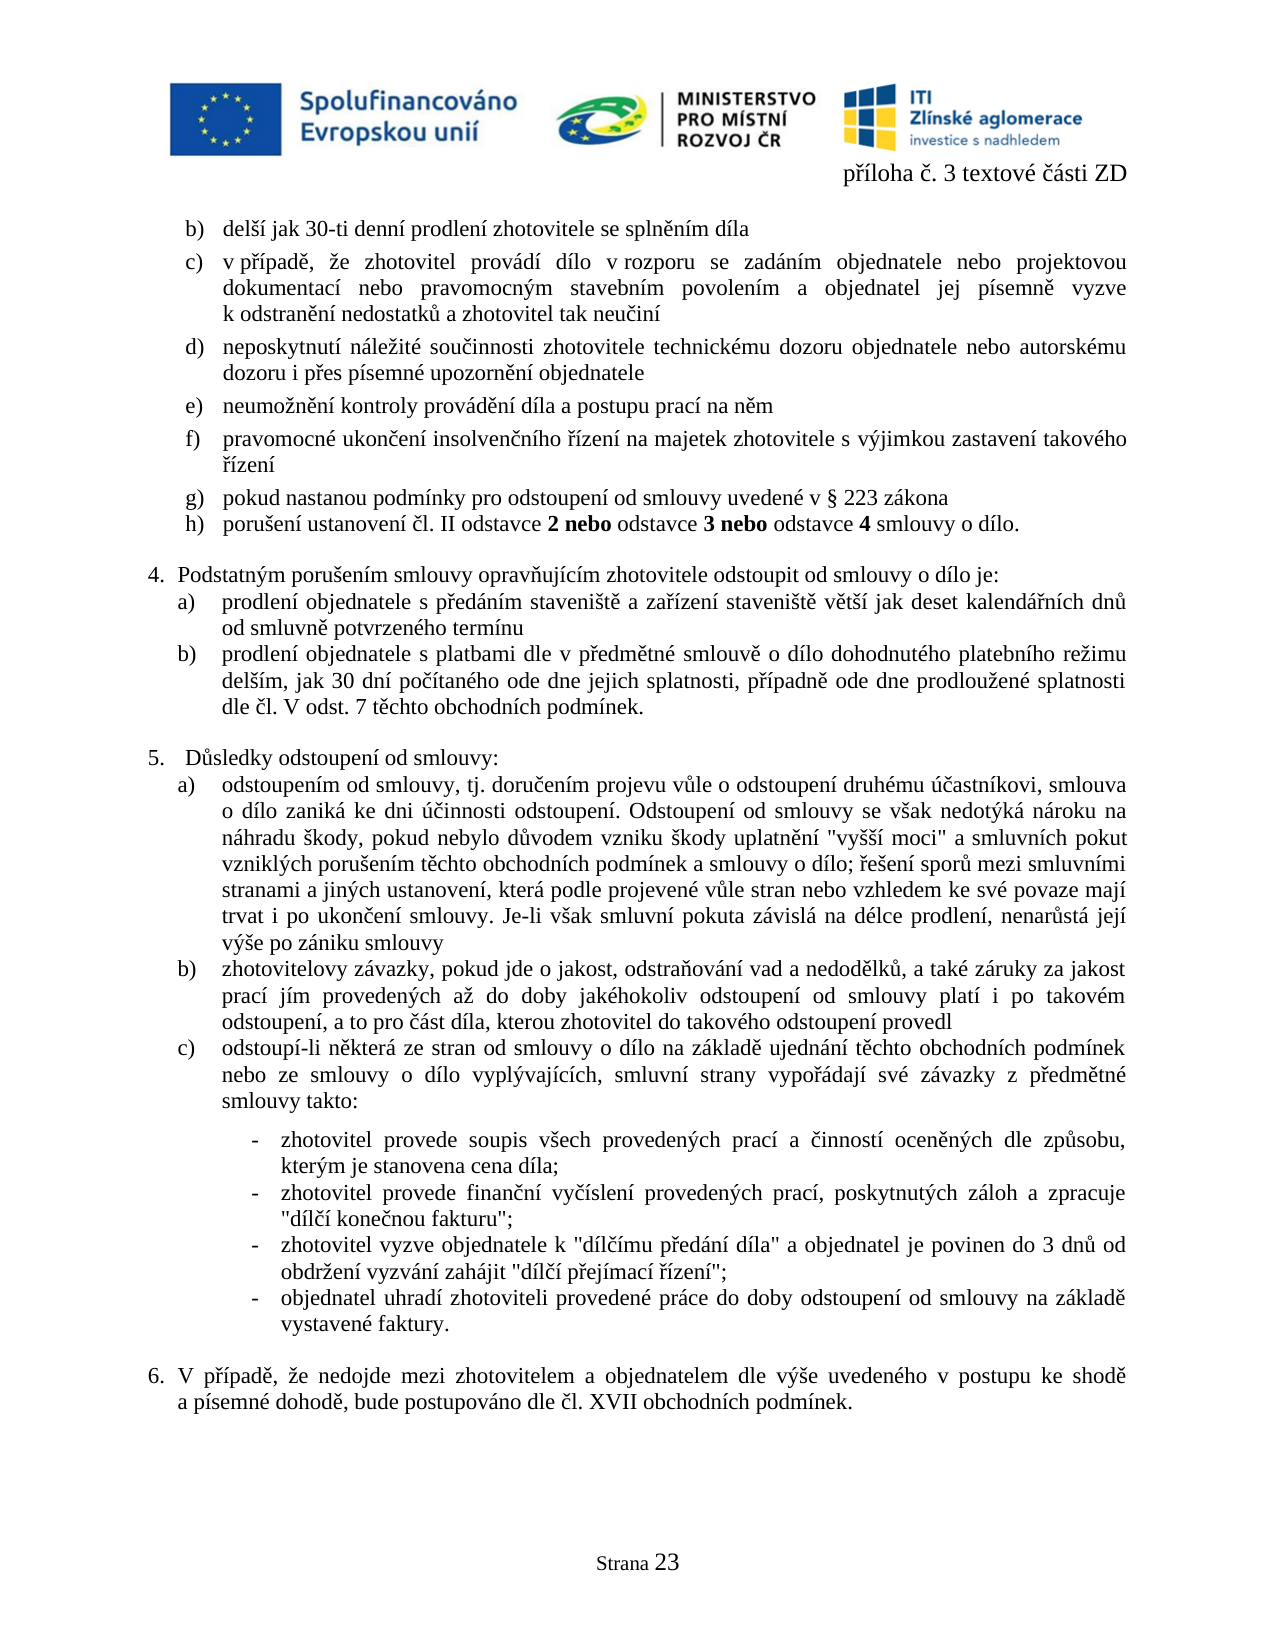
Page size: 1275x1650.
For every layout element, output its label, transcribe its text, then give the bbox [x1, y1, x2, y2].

list pokud nastanou podmínky pro odstoupení od smlouvy uvedené v § 223 zákona [185, 484, 1127, 510]
text - objednatel uhradí zhotoviteli provedené práce do doby odstoupení od smlouvy na základě vystavené faktury. [251, 1284, 1127, 1337]
list zhotovitelovy závazky, pokud jde o jakost, odstraňování vad a nedodělků, a také záruky za jakost prací jím provedených až do doby jakéhokoliv odstoupení od smlouvy platí i po takovém odstoupení, a to pro část díla, kterou zhotovitel do takového odstoupení provedl [177, 955, 1127, 1034]
text - zhotovitel vyzve objednatele k "dílčímu předání díla" a objednatel je povinen do 3 dnů od obdržení vyzvání zahájit "dílčí přejímací řízení"; [251, 1231, 1127, 1284]
text - zhotovitel provede soupis všech provedených prací a činností oceněných dle způsobu, kterým je stanovena cena díla; [251, 1126, 1127, 1179]
picture [168, 81, 821, 158]
picture [832, 73, 1092, 158]
text b) prodlení objednatele s platbami dle v předmětné smlouvě o dílo dohodnutého platebního režimu delším, jak 30 dní počítaného ode dne jejich splatnosti, případně ode dne prodloužené splatnosti dle čl. V odst. 7 těchto obchodních podmínek. [177, 640, 1127, 719]
list neumožnění kontroly provádění díla a postupu prací na něm [185, 392, 1127, 418]
list Důsledky odstoupení od smlouvy: [148, 744, 1127, 771]
list odstoupí-li některá ze stran od smlouvy o dílo na základě ujednání těchto obchodních podmínek nebo ze smlouvy o dílo vyplývajících, smluvní strany vypořádají své závazky z předmětné smlouvy takto: [177, 1034, 1127, 1113]
list neposkytnutí náležité součinnosti zhotovitele technickému dozoru objednatele nebo autorskému dozoru i přes písemné upozornění objednatele [185, 333, 1127, 386]
list V případě, že nedojde mezi zhotovitelem a objednatelem dle výše uvedeného v postupu ke shodě a písemné dohodě, bude postupováno dle čl. XVII obchodních podmínek. [148, 1362, 1127, 1414]
list delší jak 30-ti denní prodlení zhotovitele se splněním díla [185, 215, 1127, 242]
list Podstatným porušením smlouvy opravňujícím zhotovitele odstoupit od smlouvy o dílo je: [148, 561, 1127, 588]
list porušení ustanovení čl. II odstavce 2 nebo odstavce 3 nebo odstavce 4 smlouvy o dílo. [185, 510, 1127, 536]
list odstoupením od smlouvy, tj. doručením projevu vůle o odstoupení druhému účastníkovi, smlouva o dílo zaniká ke dni účinnosti odstoupení. Odstoupení od smlouvy se však nedotýká nároku na náhradu škody, pokud nebylo důvodem vzniku škody uplatnění "vyšší moci" a smluvních pokut vzniklých porušením těchto obchodních podmínek a smlouvy o dílo; řešení sporů mezi smluvními stranami a jiných ustanovení, která podle projevené vůle stran nebo vzhledem ke své povaze mají trvat i po ukončení smlouvy. Je-li však smluvní pokuta závislá na délce prodlení, nenarůstá její výše po zániku smlouvy [177, 771, 1127, 955]
list v případě, že zhotovitel provádí dílo v rozporu se zadáním objednatele nebo projektovou dokumentací nebo pravomocným stavebním povolením a objednatel jej písemně vyzve k odstranění nedostatků a zhotovitel tak neučiní [185, 248, 1127, 327]
list pravomocné ukončení insolvenčního řízení na majetek zhotovitele s výjimkou zastavení takového řízení [185, 425, 1127, 477]
text - zhotovitel provede finanční vyčíslení provedených prací, poskytnutých záloh a zpracuje "dílčí konečnou fakturu"; [251, 1179, 1127, 1231]
text a) prodlení objednatele s předáním staveniště a zařízení staveniště větší jak deset kalendářních dnů od smluvně potvrzeného termínu [177, 588, 1127, 640]
